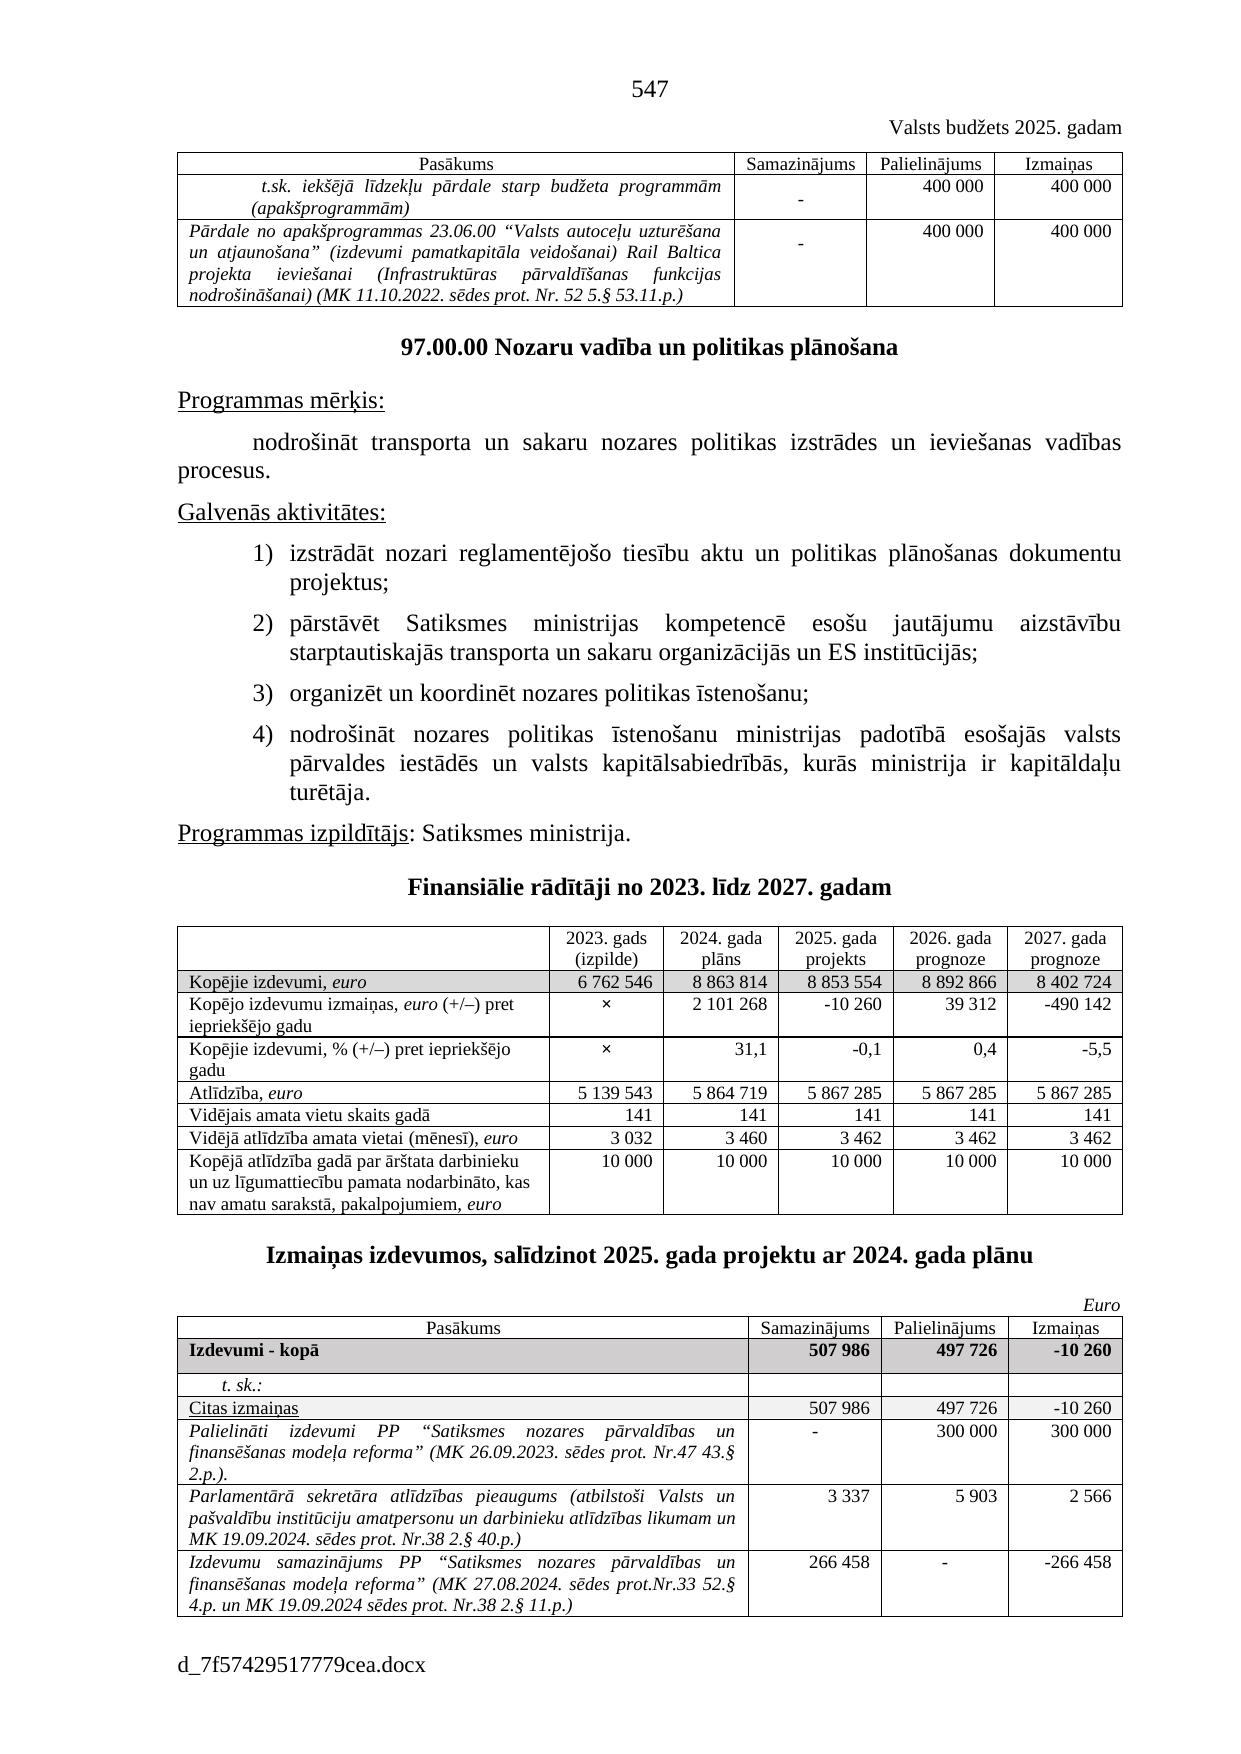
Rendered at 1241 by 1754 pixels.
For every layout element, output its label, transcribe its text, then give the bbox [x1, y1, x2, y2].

text 1) izstrādāt nozari reglamentējošo tiesību aktu un politikas plānošanas dokumentu projektus; [252, 538, 1122, 596]
table_cell 300 000 [882, 1420, 1008, 1484]
table_cell [882, 1374, 1008, 1396]
table_cell - [735, 220, 866, 306]
text Galvenās aktivitātes: [177, 497, 1122, 526]
table_cell 10 000 [664, 1150, 778, 1214]
table_cell 5 867 285 [894, 1082, 1007, 1103]
table_cell 5 867 285 [1008, 1082, 1122, 1103]
table_cell 2 101 268 [664, 993, 778, 1036]
table_header Samazinājums [735, 153, 866, 174]
table_cell [1009, 1374, 1122, 1396]
table_cell -10 260 [1009, 1339, 1122, 1373]
table_cell 8 853 554 [779, 971, 893, 992]
text Euro [177, 1294, 1122, 1316]
table_cell - [749, 1420, 881, 1484]
text Izmaiņas izdevumos, salīdzinot 2025. gada projektu ar 2024. gada plānu [177, 1240, 1122, 1269]
table_cell 141 [894, 1104, 1007, 1126]
table_header Pasākums [178, 1317, 748, 1338]
table_cell 5 867 285 [779, 1082, 893, 1103]
table_cell Kopējā atlīdzība gadā par ārštata darbinieku un uz līgumattiecību pamata nodarbināto, kas nav amatu sarakstā, pakalpojumiem, euro [178, 1150, 549, 1214]
table_cell -10 260 [779, 993, 893, 1036]
table_cell 400 000 [867, 175, 994, 218]
table_cell 2 566 [1009, 1485, 1122, 1550]
table_cell 5 864 719 [664, 1082, 778, 1103]
table_cell 507 986 [749, 1339, 881, 1373]
table_header 2025. gada projekts [779, 927, 893, 970]
table_cell 141 [664, 1104, 778, 1126]
text Programmas izpildītājs: Satiksmes ministrija. [177, 818, 1122, 847]
table_cell 141 [1008, 1104, 1122, 1126]
table_cell 10 000 [550, 1150, 663, 1214]
table_cell Vidējā atlīdzība amata vietai (mēnesī), euro [178, 1127, 549, 1148]
table_cell -0,1 [779, 1038, 893, 1081]
table_cell 5 139 543 [550, 1082, 663, 1103]
table_header 2027. gada prognoze [1008, 927, 1122, 970]
table_cell 497 726 [882, 1397, 1008, 1418]
table_cell 0,4 [894, 1038, 1007, 1081]
table_cell - [882, 1551, 1008, 1616]
table_cell -490 142 [1008, 993, 1122, 1036]
table_cell Izdevumu samazinājums PP “Satiksmes nozares pārvaldības un finansēšanas modeļa reforma” (MK 27.08.2024. sēdes prot.Nr.33 52.§ 4.p. un MK 19.09.2024 sēdes prot. Nr.38 2.§ 11.p.) [178, 1551, 748, 1616]
text Programmas mērķis: [177, 386, 1122, 414]
table_cell 10 000 [894, 1150, 1007, 1214]
table_cell 6 762 546 [550, 971, 663, 992]
table_cell Vidējais amata vietu skaits gadā [178, 1104, 549, 1126]
text 4) nodrošināt nozares politikas īstenošanu ministrijas padotībā esošajās valsts pārvaldes iestādēs un valsts kapitālsabiedrībās, kurās ministrija ir kapitāldaļu turētāja. [252, 719, 1122, 806]
table_cell 8 892 866 [894, 971, 1007, 992]
table_header Palielinājums [882, 1317, 1008, 1338]
table_cell 3 462 [779, 1127, 893, 1148]
table_cell Izdevumi - kopā [178, 1339, 748, 1373]
table_cell Citas izmaiņas [178, 1397, 748, 1418]
table_cell -5,5 [1008, 1038, 1122, 1081]
table_cell 39 312 [894, 993, 1007, 1036]
table_cell -266 458 [1009, 1551, 1122, 1616]
text Finansiālie rādītāji no 2023. līdz 2027. gadam [177, 872, 1122, 901]
table_header Izmaiņas [1009, 1317, 1122, 1338]
table_cell t.sk. iekšējā līdzekļu pārdale starp budžeta programmām (apakšprogrammām) [178, 175, 734, 218]
table_cell 266 458 [749, 1551, 881, 1616]
table_cell 400 000 [867, 220, 994, 306]
table_cell 497 726 [882, 1339, 1008, 1373]
table_cell 3 032 [550, 1127, 663, 1148]
table_cell 400 000 [995, 175, 1122, 218]
table_cell × [550, 1038, 663, 1081]
table_cell Atlīdzība, euro [178, 1082, 549, 1103]
table_cell 31,1 [664, 1038, 778, 1081]
table_header Izmaiņas [995, 153, 1122, 174]
table_cell 141 [550, 1104, 663, 1126]
table_header [178, 927, 549, 970]
table_cell 3 460 [664, 1127, 778, 1148]
table_cell - [735, 175, 866, 218]
text 2) pārstāvēt Satiksmes ministrijas kompetencē esošu jautājumu aizstāvību starptautiskajās transporta un sakaru organizācijās un ES institūcijās; [252, 608, 1122, 666]
table_cell Pārdale no apakšprogrammas 23.06.00 “Valsts autoceļu uzturēšana un atjaunošana” (izdevumi pamatkapitāla veidošanai) Rail Baltica projekta ieviešanai (Infrastruktūras pārvaldīšanas funkcijas nodrošināšanai) (MK 11.10.2022. sēdes prot. Nr. 52 5.§ 53.11.p.) [178, 220, 734, 306]
text nodrošināt transporta un sakaru nozares politikas izstrādes un ieviešanas vadības procesus. [177, 427, 1122, 484]
table_cell 400 000 [995, 220, 1122, 306]
table_cell -10 260 [1009, 1397, 1122, 1418]
table_cell 8 863 814 [664, 971, 778, 992]
table_cell 5 903 [882, 1485, 1008, 1550]
table_cell 3 462 [894, 1127, 1007, 1148]
table_cell Parlamentārā sekretāra atlīdzības pieaugums (atbilstoši Valsts un pašvaldību institūciju amatpersonu un darbinieku atlīdzības likumam un MK 19.09.2024. sēdes prot. Nr.38 2.§ 40.p.) [178, 1485, 748, 1550]
table_cell 3 462 [1008, 1127, 1122, 1148]
table_cell 10 000 [779, 1150, 893, 1214]
table_cell 10 000 [1008, 1150, 1122, 1214]
table_header Palielinājums [867, 153, 994, 174]
table_cell 8 402 724 [1008, 971, 1122, 992]
table_cell Kopējie izdevumi, % (+/–) pret iepriekšējo gadu [178, 1038, 549, 1081]
table_cell 141 [779, 1104, 893, 1126]
table_cell 300 000 [1009, 1420, 1122, 1484]
table_cell Palielināti izdevumi PP “Satiksmes nozares pārvaldības un finansēšanas modeļa reforma” (MK 26.09.2023. sēdes prot. Nr.47 43.§ 2.p.). [178, 1420, 748, 1484]
table_cell 3 337 [749, 1485, 881, 1550]
table_cell Kopējie izdevumi, euro [178, 971, 549, 992]
table_cell × [550, 993, 663, 1036]
text 3) organizēt un koordinēt nozares politikas īstenošanu; [252, 678, 1122, 707]
table_cell Kopējo izdevumu izmaiņas, euro (+/–) pret iepriekšējo gadu [178, 993, 549, 1036]
table_header Pasākums [178, 153, 734, 174]
text 97.00.00 Nozaru vadība un politikas plānošana [177, 332, 1122, 361]
table_cell t. sk.: [178, 1374, 748, 1396]
table_cell 507 986 [749, 1397, 881, 1418]
table_header Samazinājums [749, 1317, 881, 1338]
table_header 2026. gada prognoze [894, 927, 1007, 970]
table_header 2024. gada plāns [664, 927, 778, 970]
table_header 2023. gads (izpilde) [550, 927, 663, 970]
table_cell [749, 1374, 881, 1396]
